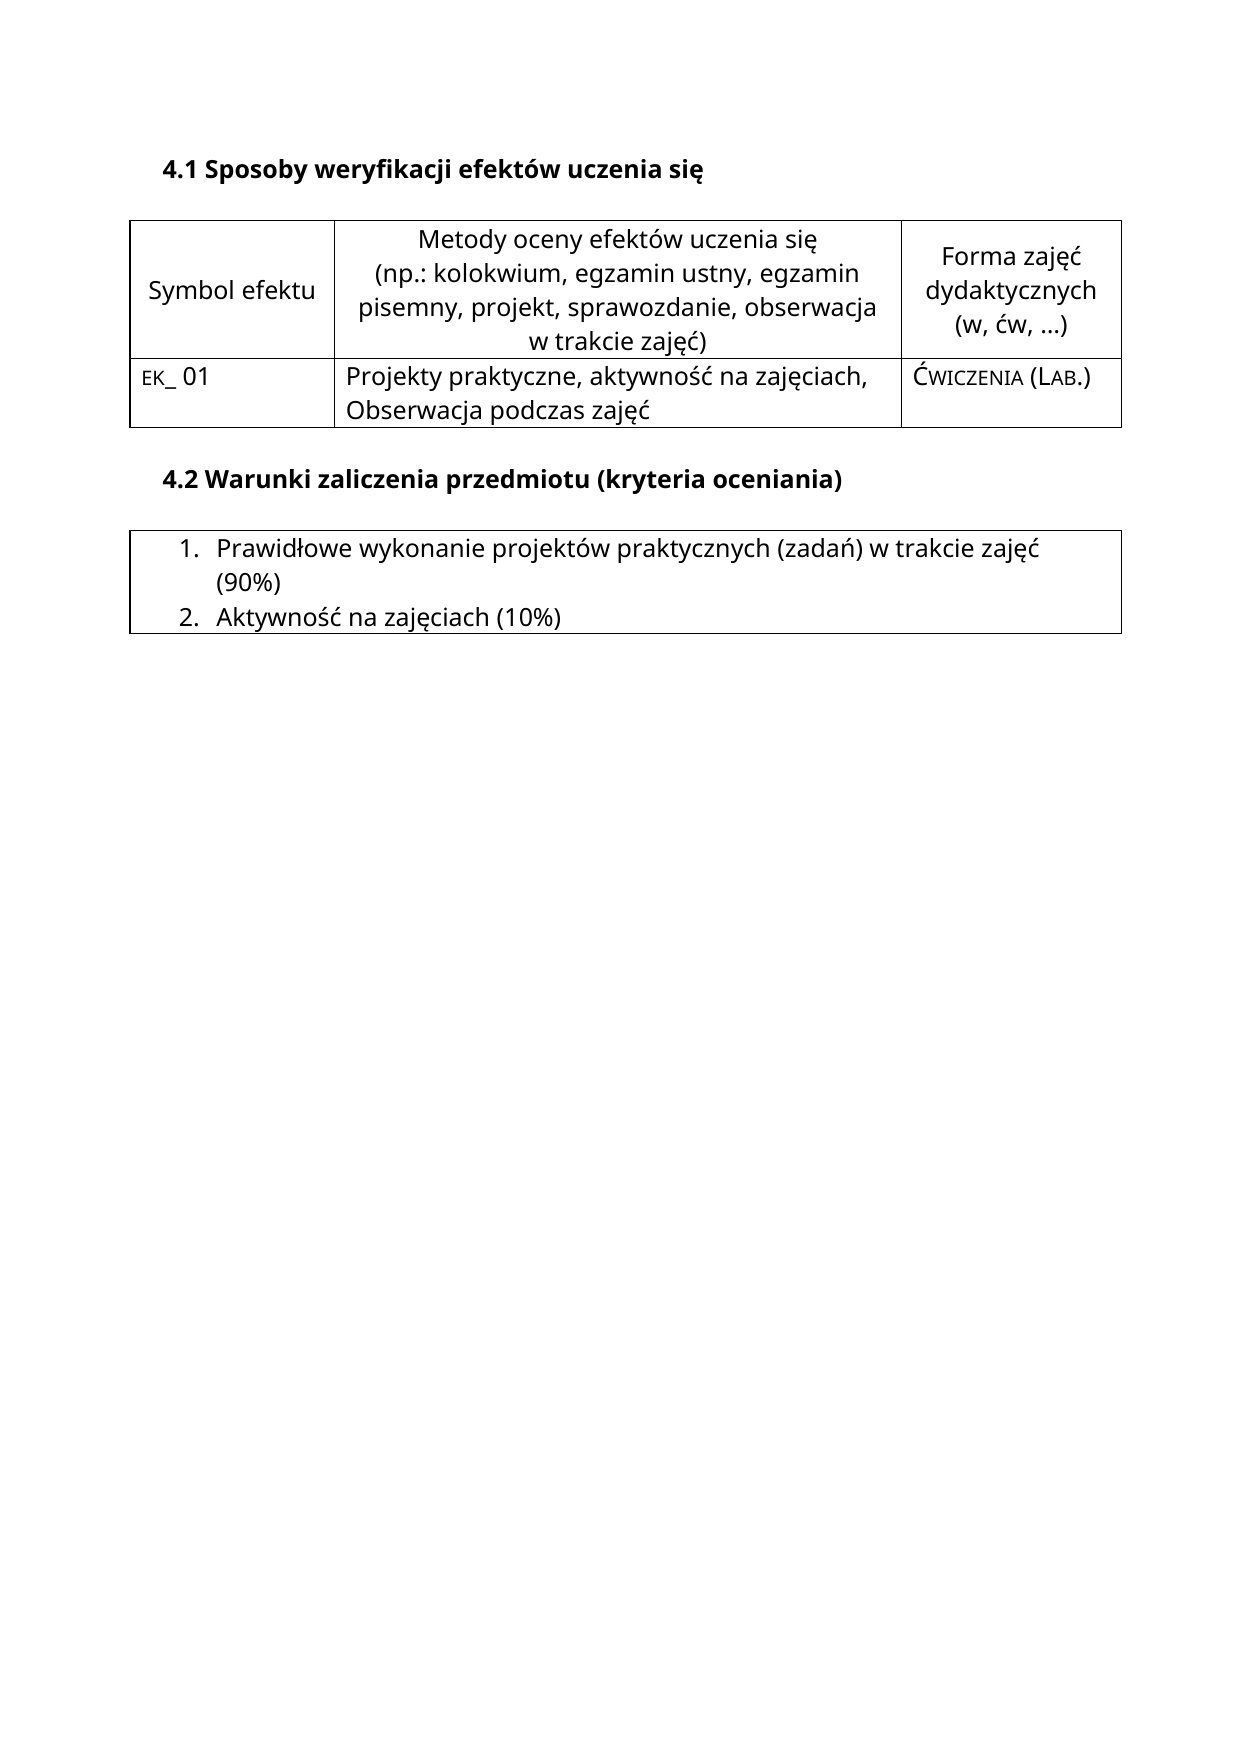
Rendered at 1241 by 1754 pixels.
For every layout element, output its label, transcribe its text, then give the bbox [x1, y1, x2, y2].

text 4.2 Warunki zaliczenia przedmiotu (kryteria oceniania) [162, 462, 1122, 496]
table_cell Ćwiczenia (Lab.) [902, 359, 1121, 427]
table_header Symbol efektu [131, 221, 334, 358]
table_cell ek_ 01 [131, 359, 334, 427]
table_header Metody oceny efektów uczenia się (np.: kolokwium, egzamin ustny, egzamin pisemny, projekt, sprawozdanie, obserwacja w trakcie zajęć) [335, 221, 901, 358]
table_header Prawidłowe wykonanie projektów praktycznych (zadań) w trakcie zajęć (90%) Aktywność na zajęciach (10%) [131, 531, 1121, 633]
table_cell Projekty praktyczne, aktywność na zajęciach, Obserwacja podczas zajęć [335, 359, 901, 427]
text 4.1 Sposoby weryfikacji efektów uczenia się [162, 152, 1122, 186]
table_header Forma zajęć dydaktycznych (w, ćw, …) [902, 221, 1121, 358]
